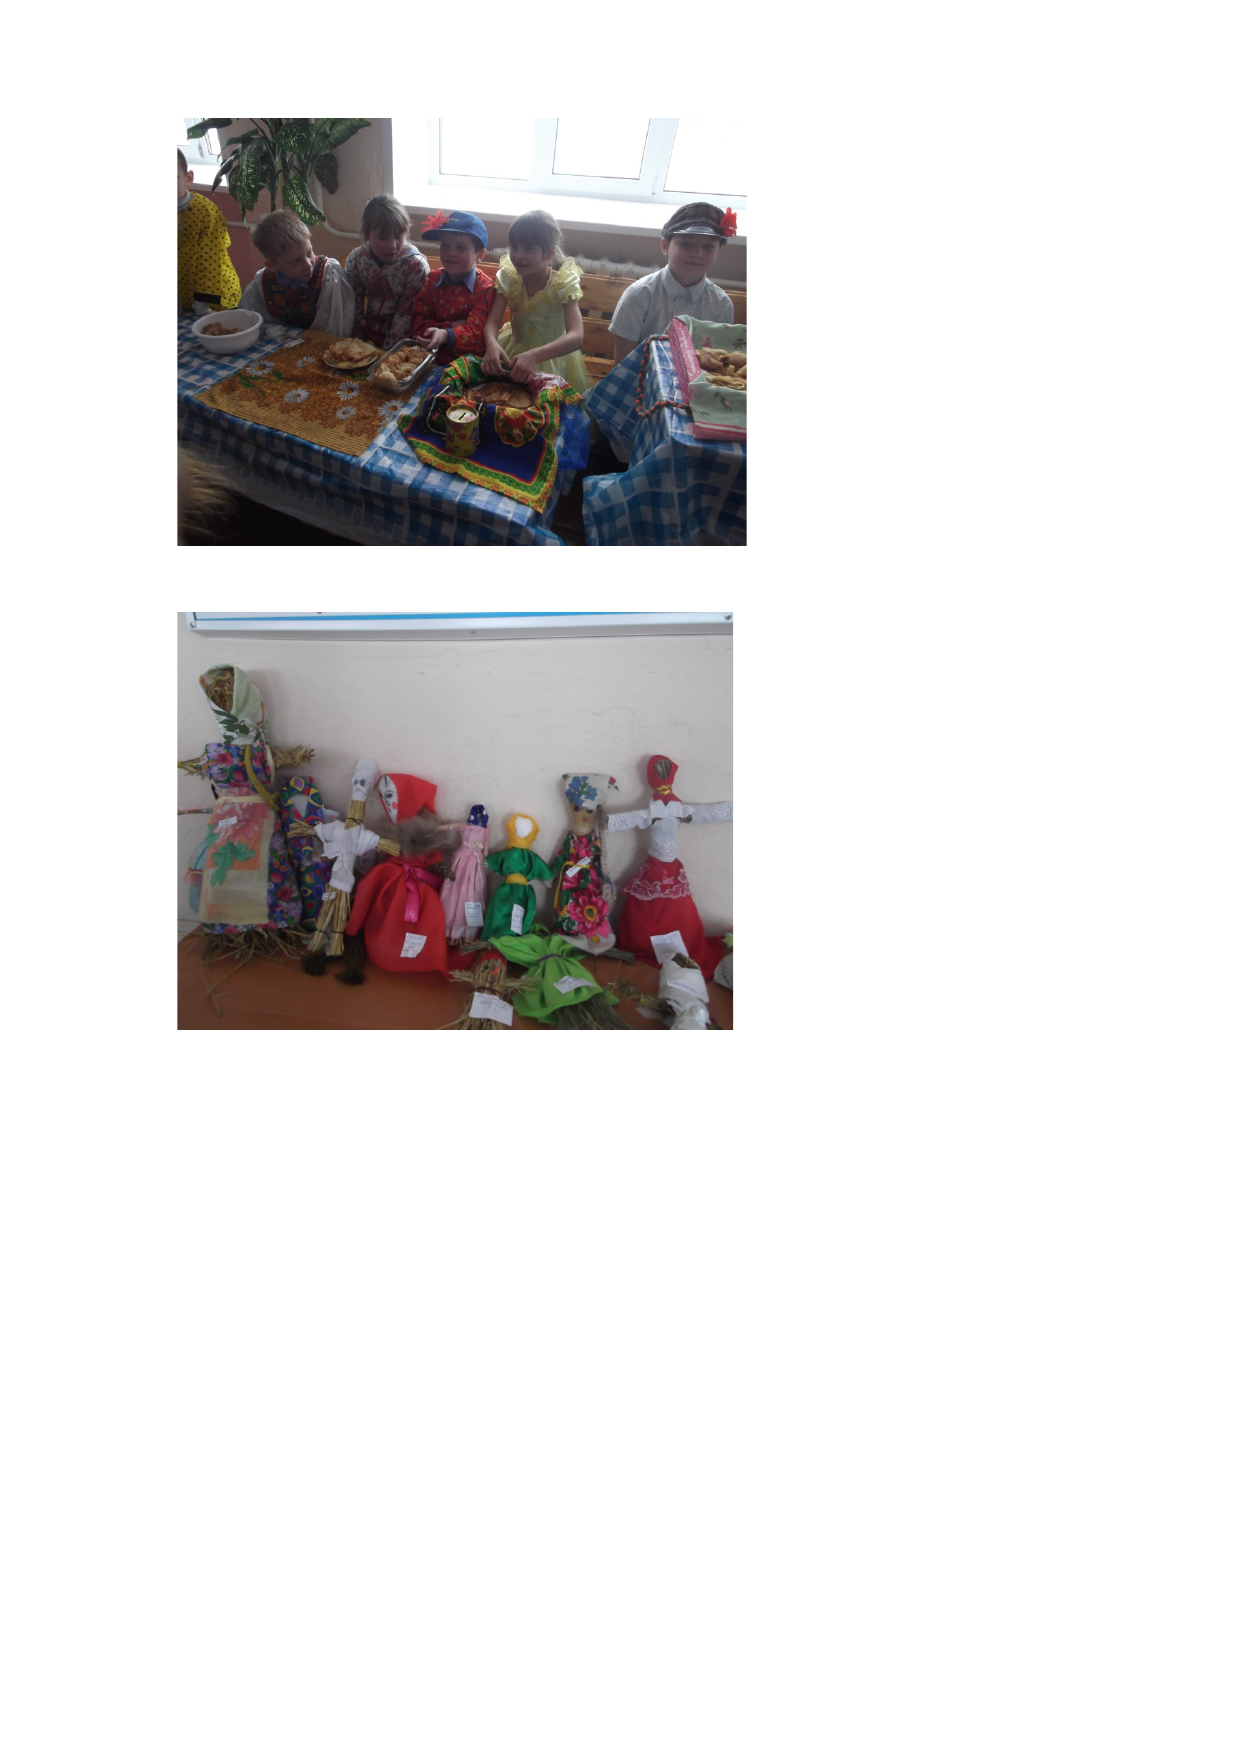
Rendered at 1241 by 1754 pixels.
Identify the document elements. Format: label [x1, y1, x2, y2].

picture [177, 612, 734, 1030]
picture [177, 118, 747, 546]
